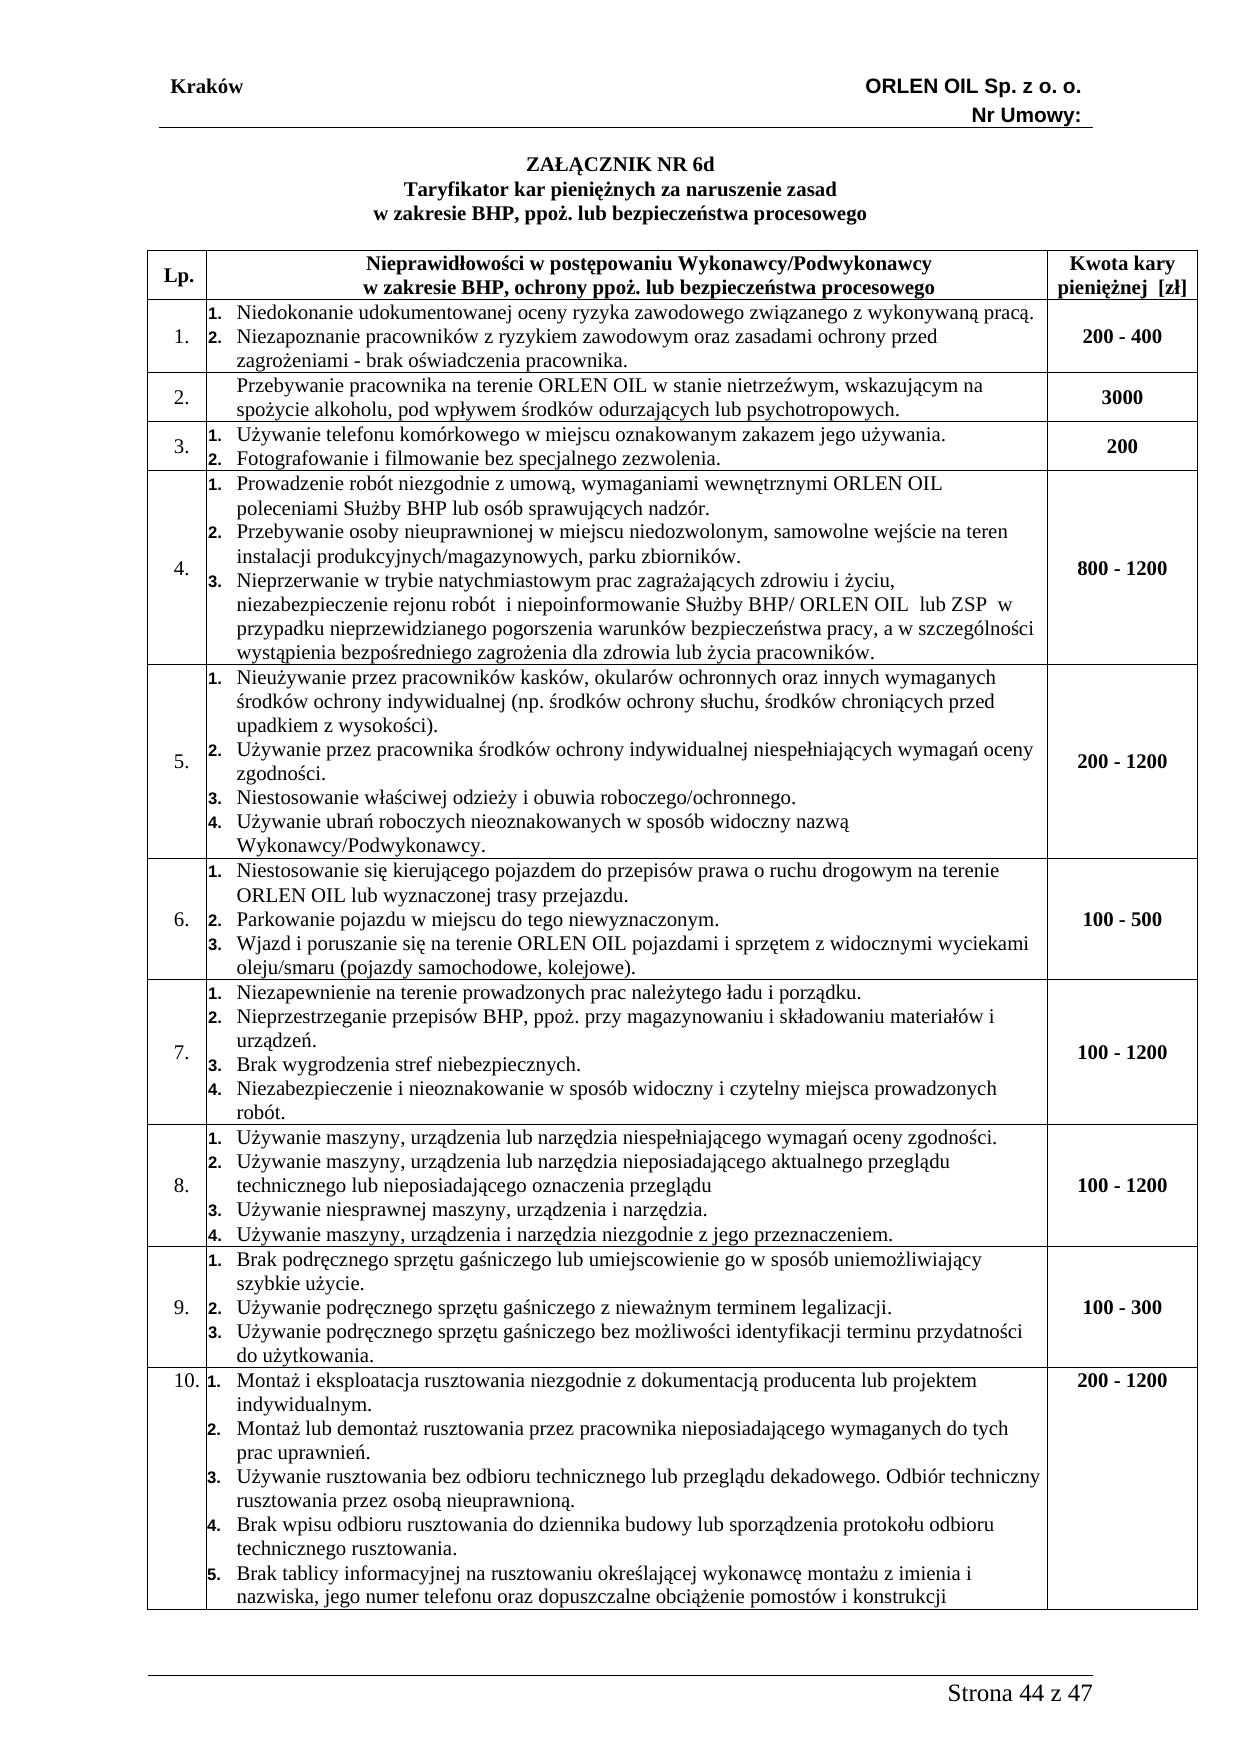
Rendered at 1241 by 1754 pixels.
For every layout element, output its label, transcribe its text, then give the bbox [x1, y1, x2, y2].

table_cell 5. [148, 665, 206, 857]
table_cell 4. [148, 471, 206, 664]
table_cell Używanie maszyny, urządzenia lub narzędzia niespełniającego wymagań oceny zgodności. Używanie maszyny, urządzenia lub narzędzia nieposiadającego aktualnego przeglądu technicznego lub nieposiadającego oznaczenia przeglądu Używanie niesprawnej maszyny, urządzenia i narzędzia. Używanie maszyny, urządzenia i narzędzia niezgodnie z jego przeznaczeniem. [207, 1125, 1047, 1246]
table_cell 100 - 1200 [1048, 980, 1197, 1124]
table_cell 200 - 1200 [1048, 1368, 1197, 1608]
table_cell 200 - 400 [1048, 300, 1197, 372]
table_cell Używanie telefonu komórkowego w miejscu oznakowanym zakazem jego używania. Fotografowanie i filmowanie bez specjalnego zezwolenia. [207, 422, 1047, 470]
table_header Lp. [148, 251, 206, 299]
table_cell 100 - 1200 [1048, 1125, 1197, 1246]
table_cell Nieużywanie przez pracowników kasków, okularów ochronnych oraz innych wymaganych środków ochrony indywidualnej (np. środków ochrony słuchu, środków chroniących przed upadkiem z wysokości). Używanie przez pracownika środków ochrony indywidualnej niespełniających wymagań oceny zgodności. Niestosowanie właściwej odzieży i obuwia roboczego/ochronnego. Używanie ubrań roboczych nieoznakowanych w sposób widoczny nazwą Wykonawcy/Podwykonawcy. [207, 665, 1047, 857]
table_cell 800 - 1200 [1048, 471, 1197, 664]
table_cell Przebywanie pracownika na terenie ORLEN OIL w stanie nietrzeźwym, wskazującym na spożycie alkoholu, pod wpływem środków odurzających lub psychotropowych. [207, 373, 1047, 421]
table_header Nieprawidłowości w postępowaniu Wykonawcy/Podwykonawcy w zakresie BHP, ochrony ppoż. lub bezpieczeństwa procesowego [207, 251, 1047, 299]
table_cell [207, 1368, 1047, 1608]
table_cell Prowadzenie robót niezgodnie z umową, wymaganiami wewnętrznymi ORLEN OIL poleceniami Służby BHP lub osób sprawujących nadzór. Przebywanie osoby nieuprawnionej w miejscu niedozwolonym, samowolne wejście na teren instalacji produkcyjnych/magazynowych, parku zbiorników. Nieprzerwanie w trybie natychmiastowym prac zagrażających zdrowiu i życiu, niezabezpieczenie rejonu robót i niepoinformowanie Służby BHP/ ORLEN OIL lub ZSP w przypadku nieprzewidzianego pogorszenia warunków bezpieczeństwa pracy, a w szczególności wystąpienia bezpośredniego zagrożenia dla zdrowia lub życia pracowników. [207, 471, 1047, 664]
table_cell 100 - 500 [1048, 859, 1197, 979]
table_cell 100 - 300 [1048, 1247, 1197, 1367]
table_cell 2. [148, 373, 206, 421]
table_cell 200 - 1200 [1048, 665, 1197, 857]
table_cell Brak podręcznego sprzętu gaśniczego lub umiejscowienie go w sposób uniemożliwiający szybkie użycie. Używanie podręcznego sprzętu gaśniczego z nieważnym terminem legalizacji. Używanie podręcznego sprzętu gaśniczego bez możliwości identyfikacji terminu przydatności do użytkowania. [207, 1247, 1047, 1367]
table_cell 3000 [1048, 373, 1197, 421]
table_cell 1. [148, 300, 206, 372]
table_cell 6. [148, 859, 206, 979]
table_cell Niedokonanie udokumentowanej oceny ryzyka zawodowego związanego z wykonywaną pracą. Niezapoznanie pracowników z ryzykiem zawodowym oraz zasadami ochrony przed zagrożeniami - brak oświadczenia pracownika. [207, 300, 1047, 372]
table_cell Niezapewnienie na terenie prowadzonych prac należytego ładu i porządku. Nieprzestrzeganie przepisów BHP, ppoż. przy magazynowaniu i składowaniu materiałów i urządzeń. Brak wygrodzenia stref niebezpiecznych. Niezabezpieczenie i nieoznakowanie w sposób widoczny i czytelny miejsca prowadzonych robót. [207, 980, 1047, 1124]
table_cell 8. [148, 1125, 206, 1246]
table_cell Niestosowanie się kierującego pojazdem do przepisów prawa o ruchu drogowym na terenie ORLEN OIL lub wyznaczonej trasy przejazdu. Parkowanie pojazdu w miejscu do tego niewyznaczonym. Wjazd i poruszanie się na terenie ORLEN OIL pojazdami i sprzętem z widocznymi wyciekami oleju/smaru (pojazdy samochodowe, kolejowe). [207, 859, 1047, 979]
table_cell 10. [148, 1368, 206, 1608]
table_cell 200 [1048, 422, 1197, 470]
table_cell 7. [148, 980, 206, 1124]
table_cell 3. [148, 422, 206, 470]
table_cell 9. [148, 1247, 206, 1367]
table_header Kwota kary pieniężnej [zł] [1048, 251, 1197, 299]
list ZAŁĄCZNIK NR 6d Taryfikator kar pieniężnych za naruszenie zasad w zakresie BHP, ppoż. lub bezpieczeństwa procesowego [148, 152, 1093, 224]
